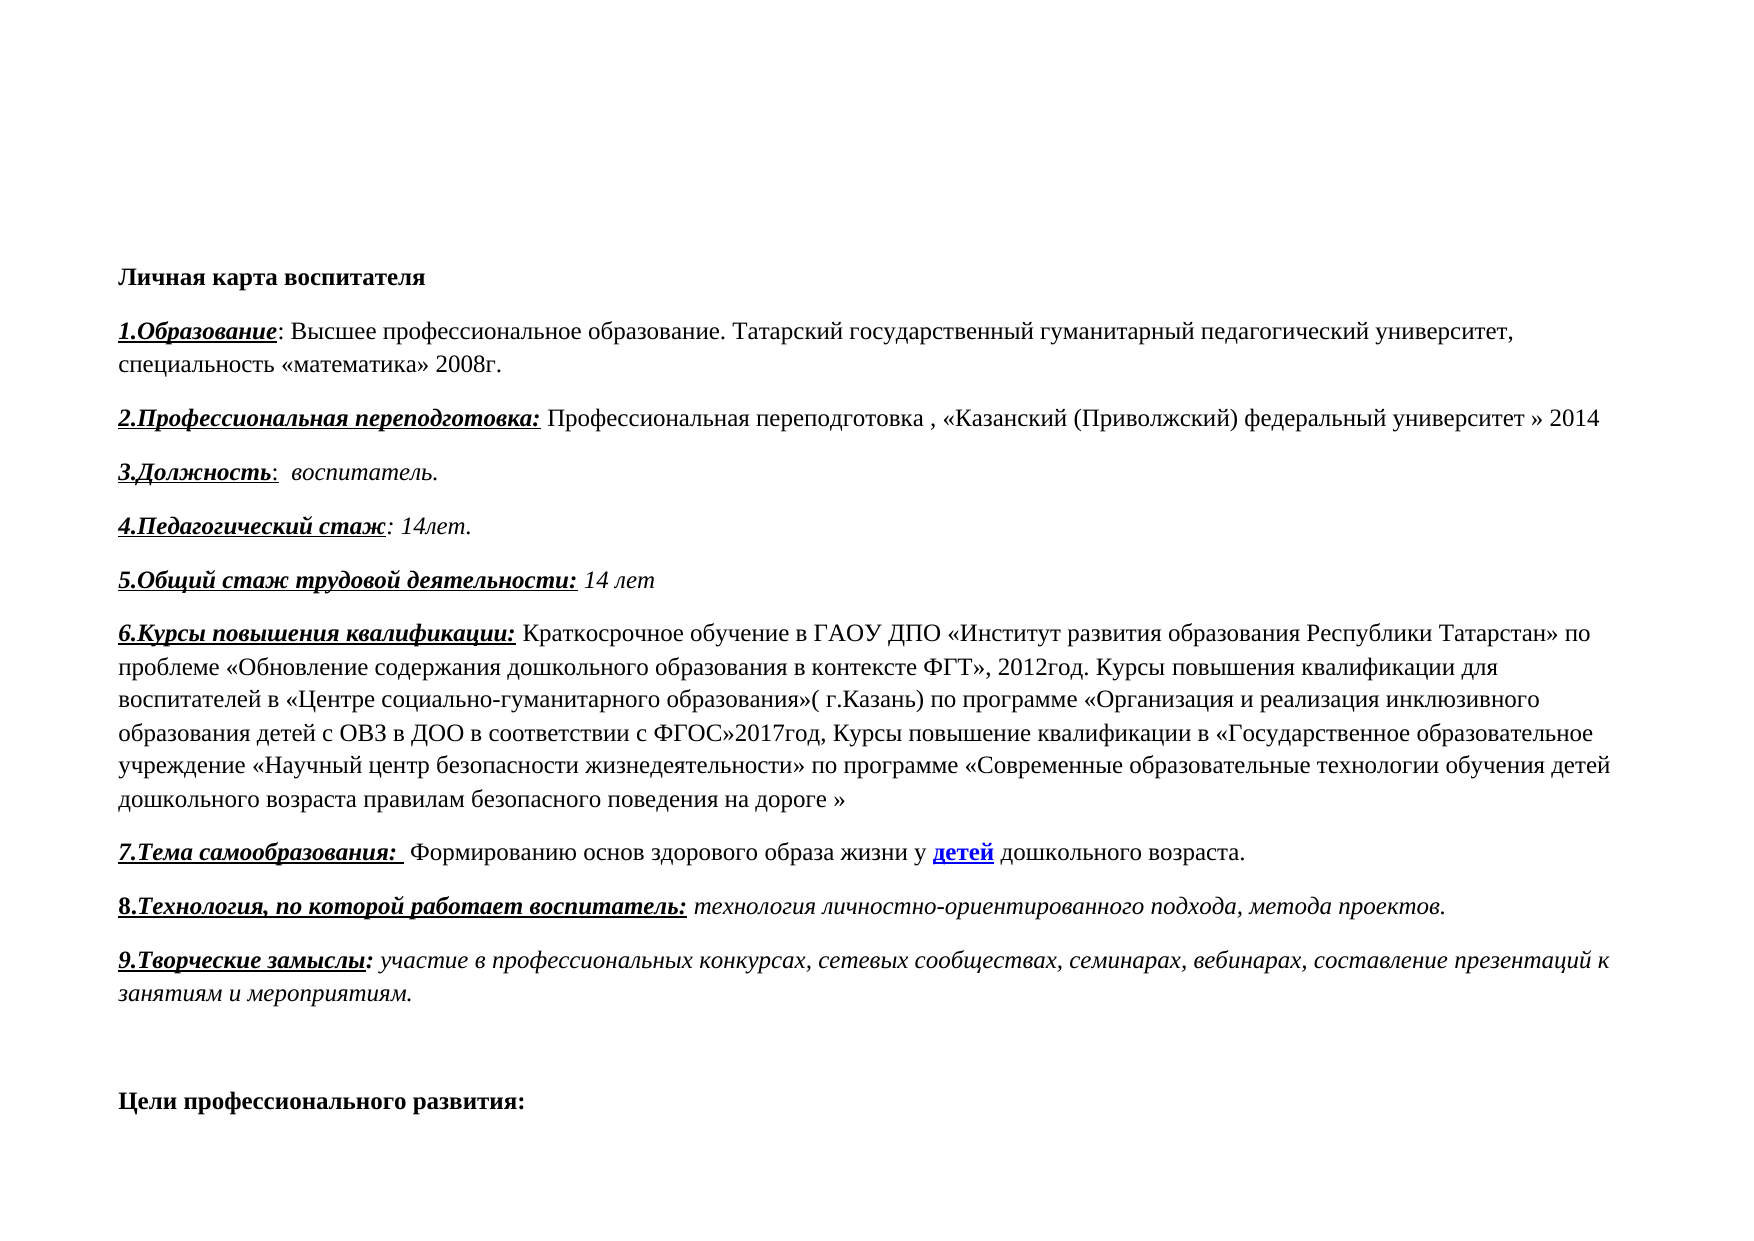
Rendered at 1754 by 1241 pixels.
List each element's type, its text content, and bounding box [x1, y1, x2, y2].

text 4.Педагогический стаж: 14лет. [118, 511, 1636, 539]
text Личная карта воспитателя [118, 262, 1636, 291]
text 5.Общий стаж трудовой деятельности: 14 лет [118, 565, 1636, 593]
text 7.Тема самообразования: Формированию основ здорового образа жизни у детей дошкольного возраста. [118, 837, 1636, 866]
text 8.Технология, по которой работает воспитатель: технология личностно-ориентированного подхода, метода проектов. [118, 891, 1636, 920]
text 6.Курсы повышения квалификации: Краткосрочное обучение в ГАОУ ДПО «Институт развития образования Республики Татарстан» по проблеме «Обновление содержания дошкольного образования в контексте ФГТ», 2012год. Курсы повышения квалификации для воспитателей в «Центре социально-гуманитарного образования»( г.Казань) по программе «Организация и реализация инклюзивного образования детей с ОВЗ в ДОО в соответствии с ФГОС»2017год, Курсы повышение квалификации в «Государственное образовательное учреждение «Научный центр безопасности жизнедеятельности» по программе «Современные образовательные технологии обучения детей дошкольного возраста правилам безопасного поведения на дороге » [118, 618, 1636, 812]
text 3.Должность: воспитатель. [118, 457, 1636, 486]
text Цели профессионального развития: [118, 1086, 1636, 1115]
text 1.Образование: Высшее профессиональное образование. Татарский государственный гуманитарный педагогический университет, специальность «математика» 2008г. [118, 316, 1636, 378]
text 9.Творческие замыслы: участие в профессиональных конкурсах, сетевых сообществах, семинарах, вебинарах, составление презентаций к занятиям и мероприятиям. [118, 945, 1636, 1007]
text 2.Профессиональная переподготовка: Профессиональная переподготовка , «Казанский (Приволжский) федеральный университет » 2014 [118, 403, 1636, 432]
